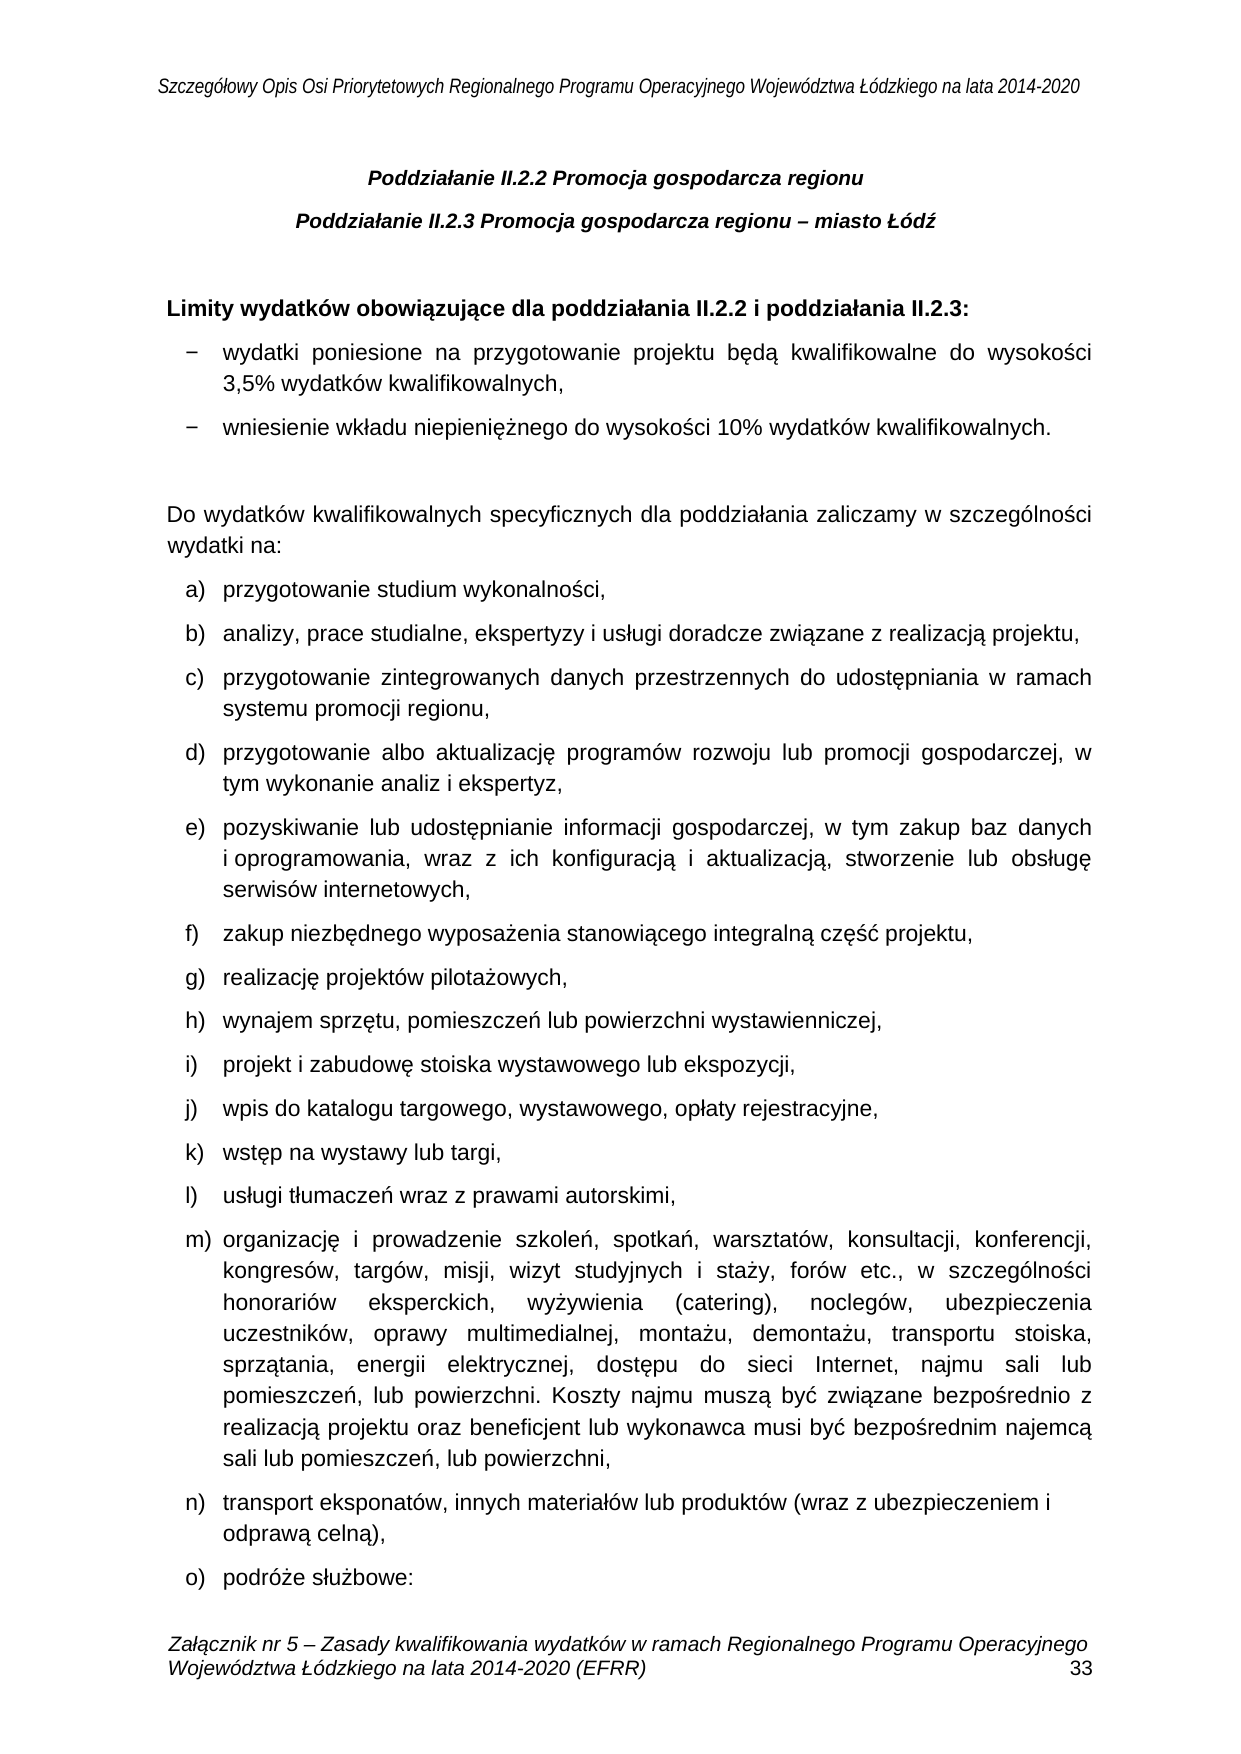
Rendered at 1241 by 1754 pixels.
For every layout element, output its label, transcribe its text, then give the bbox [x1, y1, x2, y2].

list wstęp na wystawy lub targi, [185, 1135, 1092, 1166]
list przygotowanie studium wykonalności, [185, 573, 1092, 604]
subtitle Poddziałanie II.2.2 Promocja gospodarcza regionu [148, 160, 1086, 191]
list przygotowanie zintegrowanych danych przestrzennych do udostępniania w ramach systemu promocji regionu, [185, 660, 1092, 723]
list projekt i zabudowę stoiska wystawowego lub ekspozycji, [185, 1048, 1092, 1079]
subtitle Poddziałanie II.2.3 Promocja gospodarcza regionu – miasto Łódź [148, 204, 1086, 235]
list analizy, prace studialne, ekspertyzy i usługi doradcze związane z realizacją projektu, [185, 616, 1092, 648]
list przygotowanie albo aktualizację programów rozwoju lub promocji gospodarczej, w tym wykonanie analiz i ekspertyz, [185, 735, 1092, 798]
text Limity wydatków obowiązujące dla poddziałania II.2.2 i poddziałania II.2.3: [166, 291, 1092, 323]
list pozyskiwanie lub udostępnianie informacji gospodarczej, w tym zakup baz danych i oprogramowania, wraz z ich konfiguracją i aktualizacją, stworzenie lub obsługę serwisów internetowych, [185, 810, 1092, 904]
list wynajem sprzętu, pomieszczeń lub powierzchni wystawienniczej, [185, 1004, 1092, 1035]
list wpis do katalogu targowego, wystawowego, opłaty rejestracyjne, [185, 1091, 1092, 1123]
list usługi tłumaczeń wraz z prawami autorskimi, [185, 1179, 1092, 1210]
list wydatki poniesione na przygotowanie projektu będą kwalifikowalne do wysokości 3,5% wydatków kwalifikowalnych, [185, 335, 1092, 398]
list podróże służbowe: [185, 1560, 1092, 1591]
list wniesienie wkładu niepieniężnego do wysokości 10% wydatków kwalifikowalnych. [185, 410, 1092, 441]
list realizację projektów pilotażowych, [185, 960, 1092, 991]
list zakup niezbędnego wyposażenia stanowiącego integralną część projektu, [185, 916, 1092, 948]
text Do wydatków kwalifikowalnych specyficznych dla poddziałania zaliczamy w szczególności wydatki na: [166, 498, 1092, 560]
list transport eksponatów, innych materiałów lub produktów (wraz z ubezpieczeniem i odprawą celną), [185, 1485, 1092, 1548]
list organizację i prowadzenie szkoleń, spotkań, warsztatów, konsultacji, konferencji, kongresów, targów, misji, wizyt studyjnych i staży, forów etc., w szczególności honorariów eksperckich, wyżywienia (catering), noclegów, ubezpieczenia uczestników, oprawy multimedialnej, montażu, demontażu, transportu stoiska, sprzątania, energii elektrycznej, dostępu do sieci Internet, najmu sali lub pomieszczeń, lub powierzchni. Koszty najmu muszą być związane bezpośrednio z realizacją projektu oraz beneficjent lub wykonawca musi być bezpośrednim najemcą sali lub pomieszczeń, lub powierzchni, [185, 1223, 1092, 1473]
